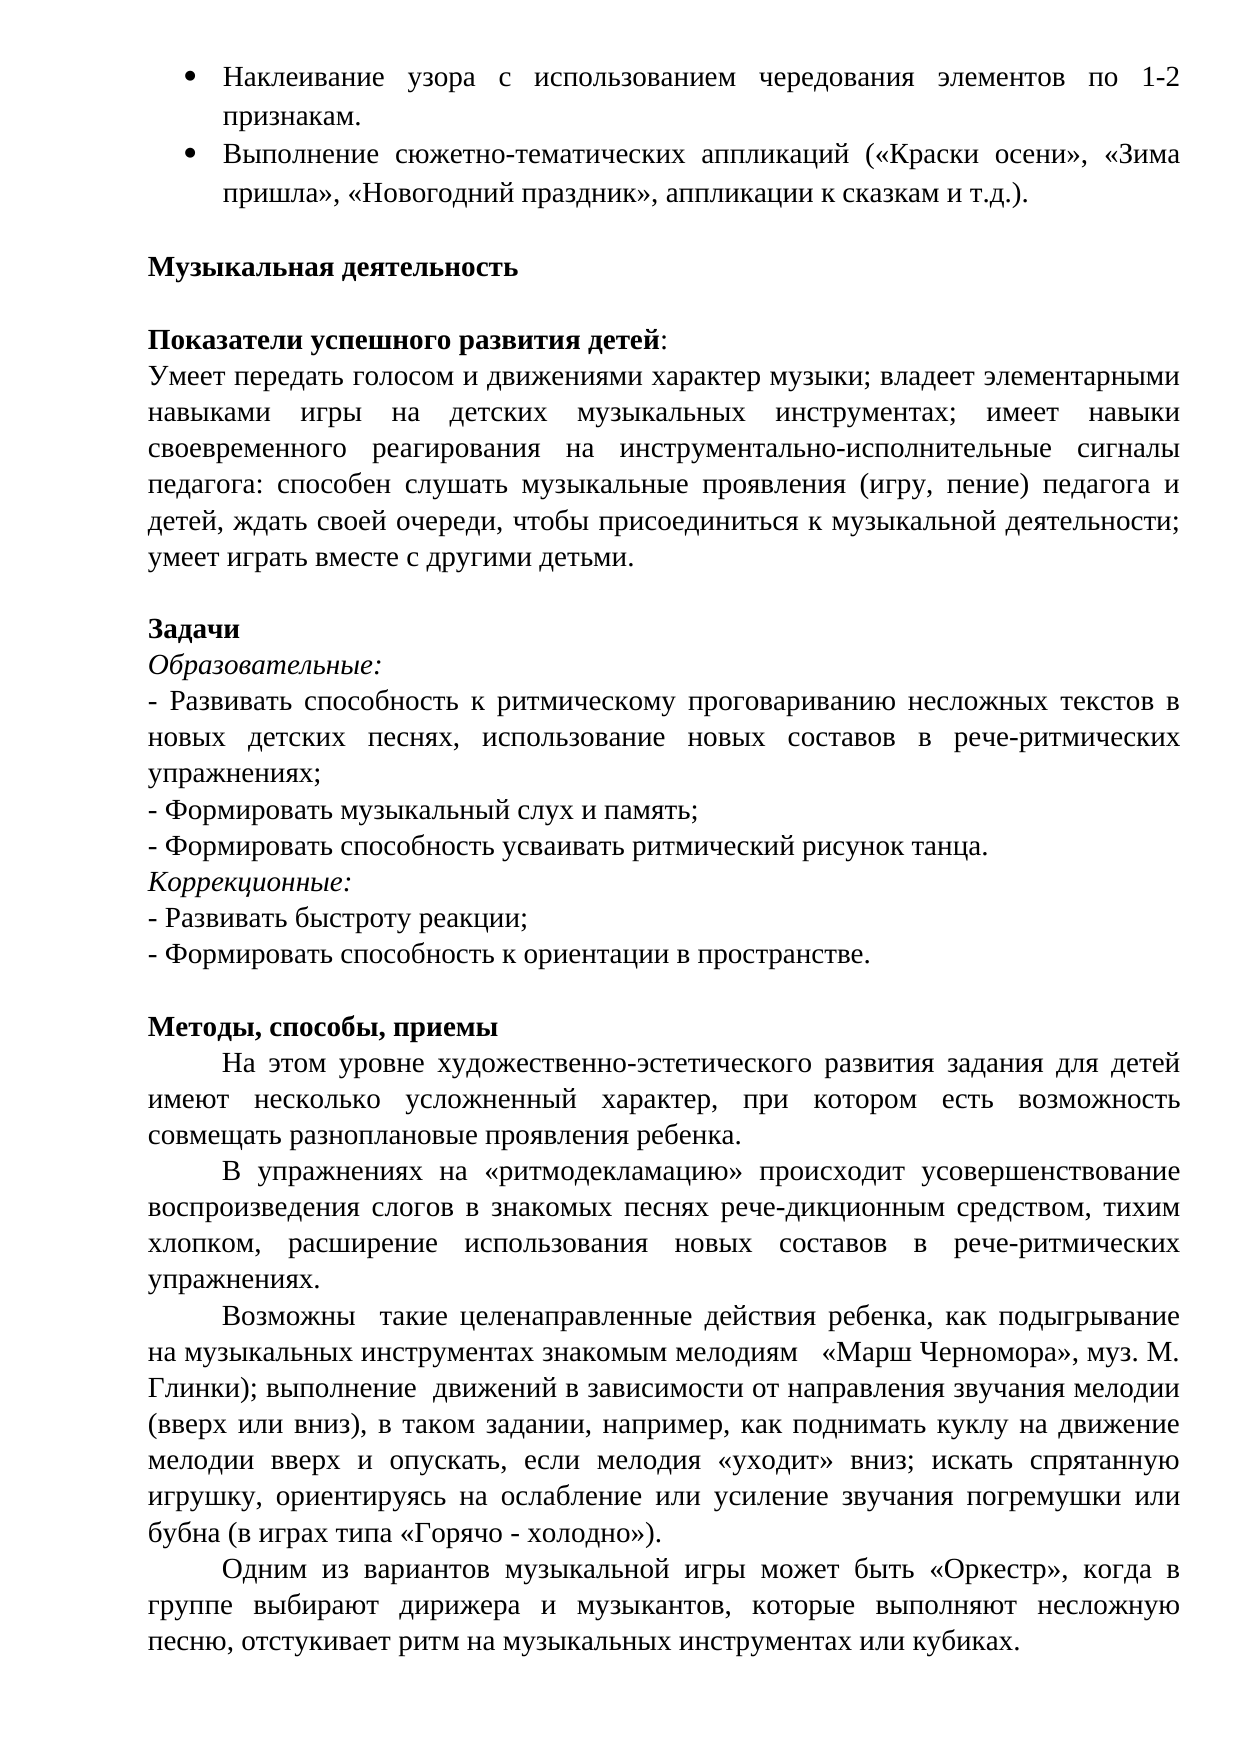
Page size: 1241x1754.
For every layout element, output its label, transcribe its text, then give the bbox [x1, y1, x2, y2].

text - Развивать быстроту реакции; [148, 900, 1181, 934]
text - Формировать способность к ориентации в пространстве. [148, 936, 1181, 970]
text Задачи [148, 611, 1181, 644]
text Музыкальная деятельность [148, 249, 1181, 283]
text В упражнениях на «ритмодекламацию» происходит усовершенствование воспроизведения слогов в знакомых песнях рече-дикционным средством, тихим хлопком, расширение использования новых составов в рече-ритмических упражнениях. [148, 1153, 1181, 1295]
text - Развивать способность к ритмическому проговариванию несложных текстов в новых детских песнях, использование новых составов в рече-ритмических упражнениях; [148, 683, 1181, 789]
text Образовательные: [148, 647, 1181, 681]
text Умеет передать голосом и движениями характер музыки; владеет элементарными навыками игры на детских музыкальных инструментах; имеет навыки своевременного реагирования на инструментально-исполнительные сигналы педагога: способен слушать музыкальные проявления (игру, пение) педагога и детей, ждать своей очереди, чтобы присоединиться к музыкальной деятельности; умеет играть вместе с другими детьми. [148, 358, 1181, 572]
list Выполнение сюжетно-тематических аппликаций («Краски осени», «Зима пришла», «Новогодний праздник», аппликации к сказкам и т.д.). [185, 136, 1181, 208]
text - Формировать способность усваивать ритмический рисунок танца. [148, 828, 1181, 861]
text Методы, способы, приемы [148, 1009, 1181, 1042]
text Показатели успешного развития детей: [148, 322, 1181, 355]
list Наклеивание узора с использованием чередования элементов по 1-2 признакам. [185, 59, 1181, 131]
text Коррекционные: [148, 864, 1181, 898]
text - Формировать музыкальный слух и память; [148, 792, 1181, 825]
text Возможны такие целенаправленные действия ребенка, как подыгрывание на музыкальных инструментах знакомым мелодиям «Марш Черномора», муз. М. Глинки); выполнение движений в зависимости от направления звучания мелодии (вверх или вниз), в таком задании, например, как поднимать куклу на движение мелодии вверх и опускать, если мелодия «уходит» вниз; искать спрятанную игрушку, ориентируясь на ослабление или усиление звучания погремушки или бубна (в играх типа «Горячо - холодно»). [148, 1298, 1181, 1548]
text Одним из вариантов музыкальной игры может быть «Оркестр», когда в группе выбирают дирижера и музыкантов, которые выполняют несложную песню, отстукивает ритм на музыкальных инструментах или кубиках. [148, 1551, 1181, 1657]
text На этом уровне художественно-эстетического развития задания для детей имеют несколько усложненный характер, при котором есть возможность совмещать разноплановые проявления ребенка. [148, 1045, 1181, 1151]
